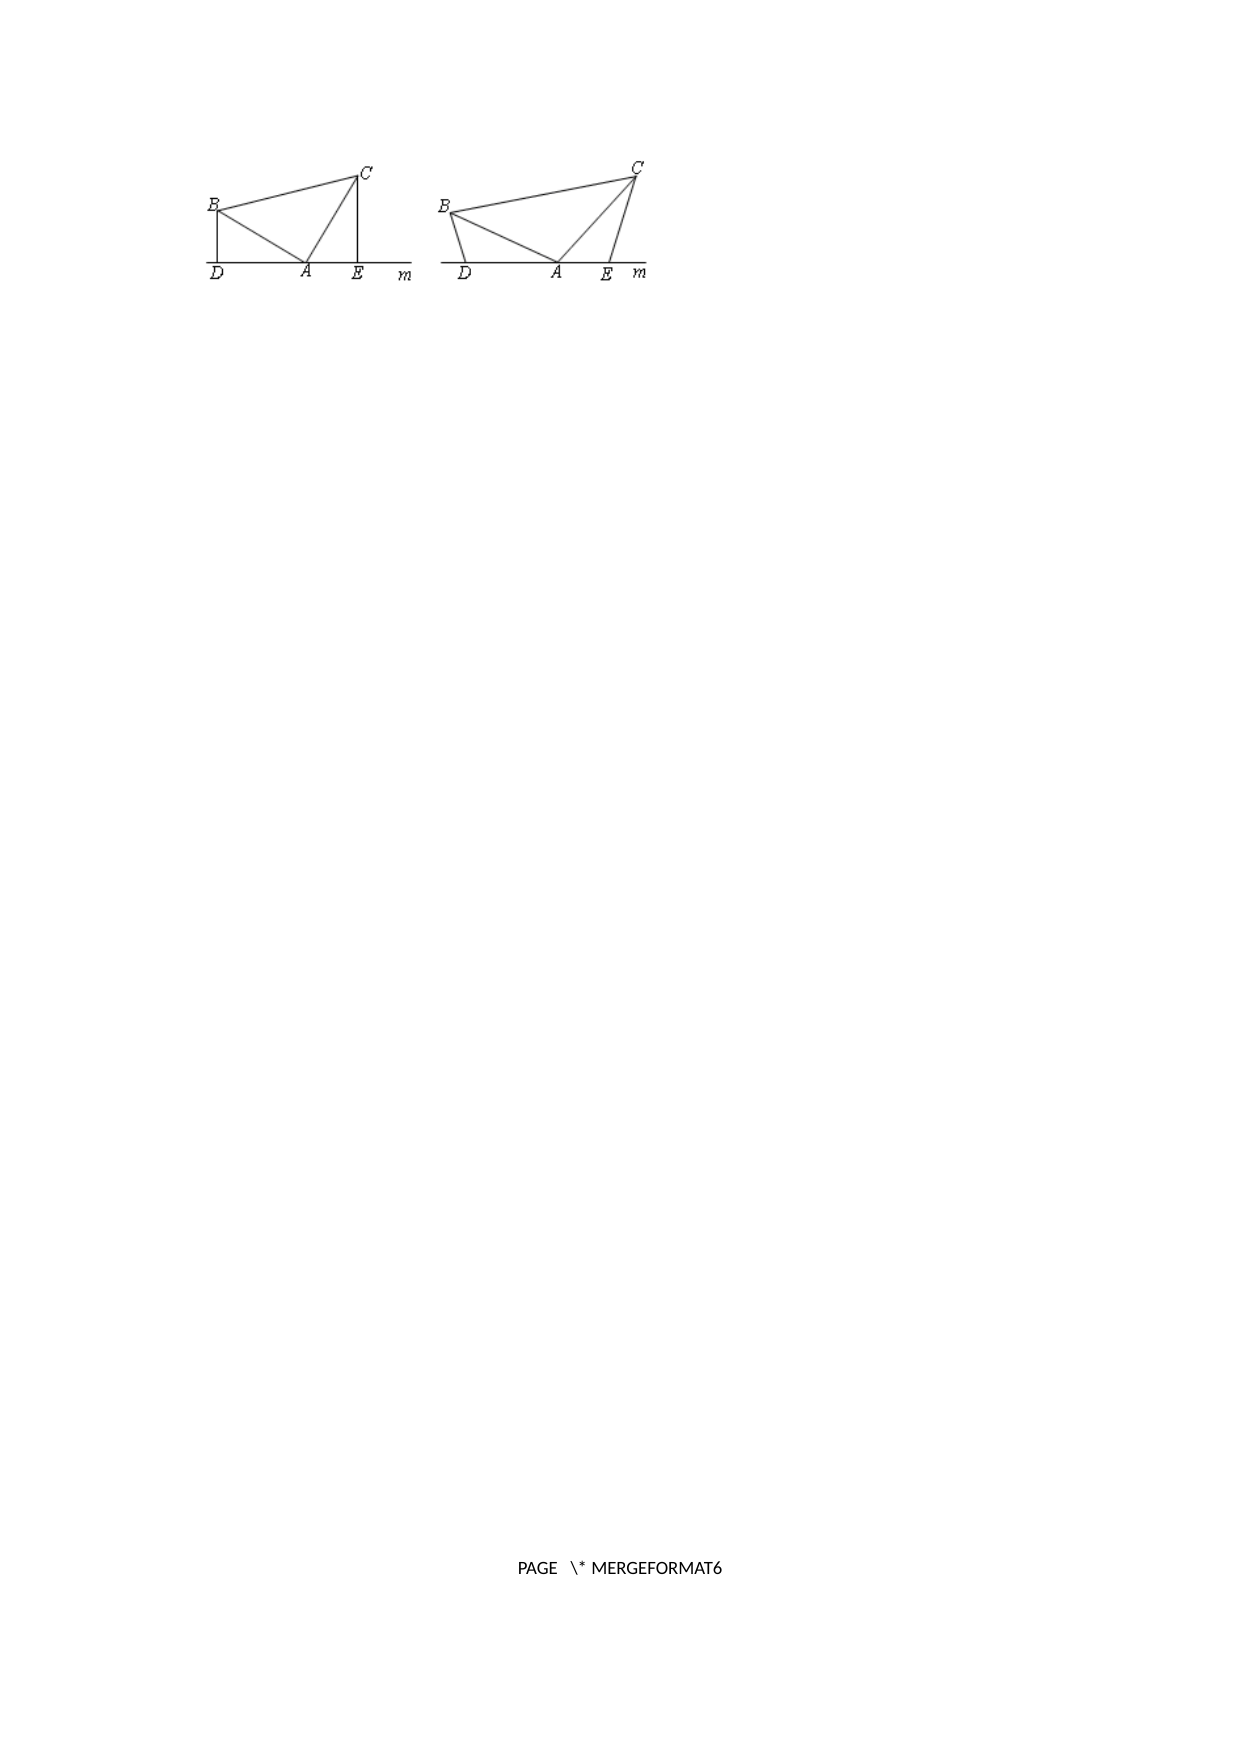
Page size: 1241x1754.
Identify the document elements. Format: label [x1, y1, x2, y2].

picture [180, 153, 665, 291]
